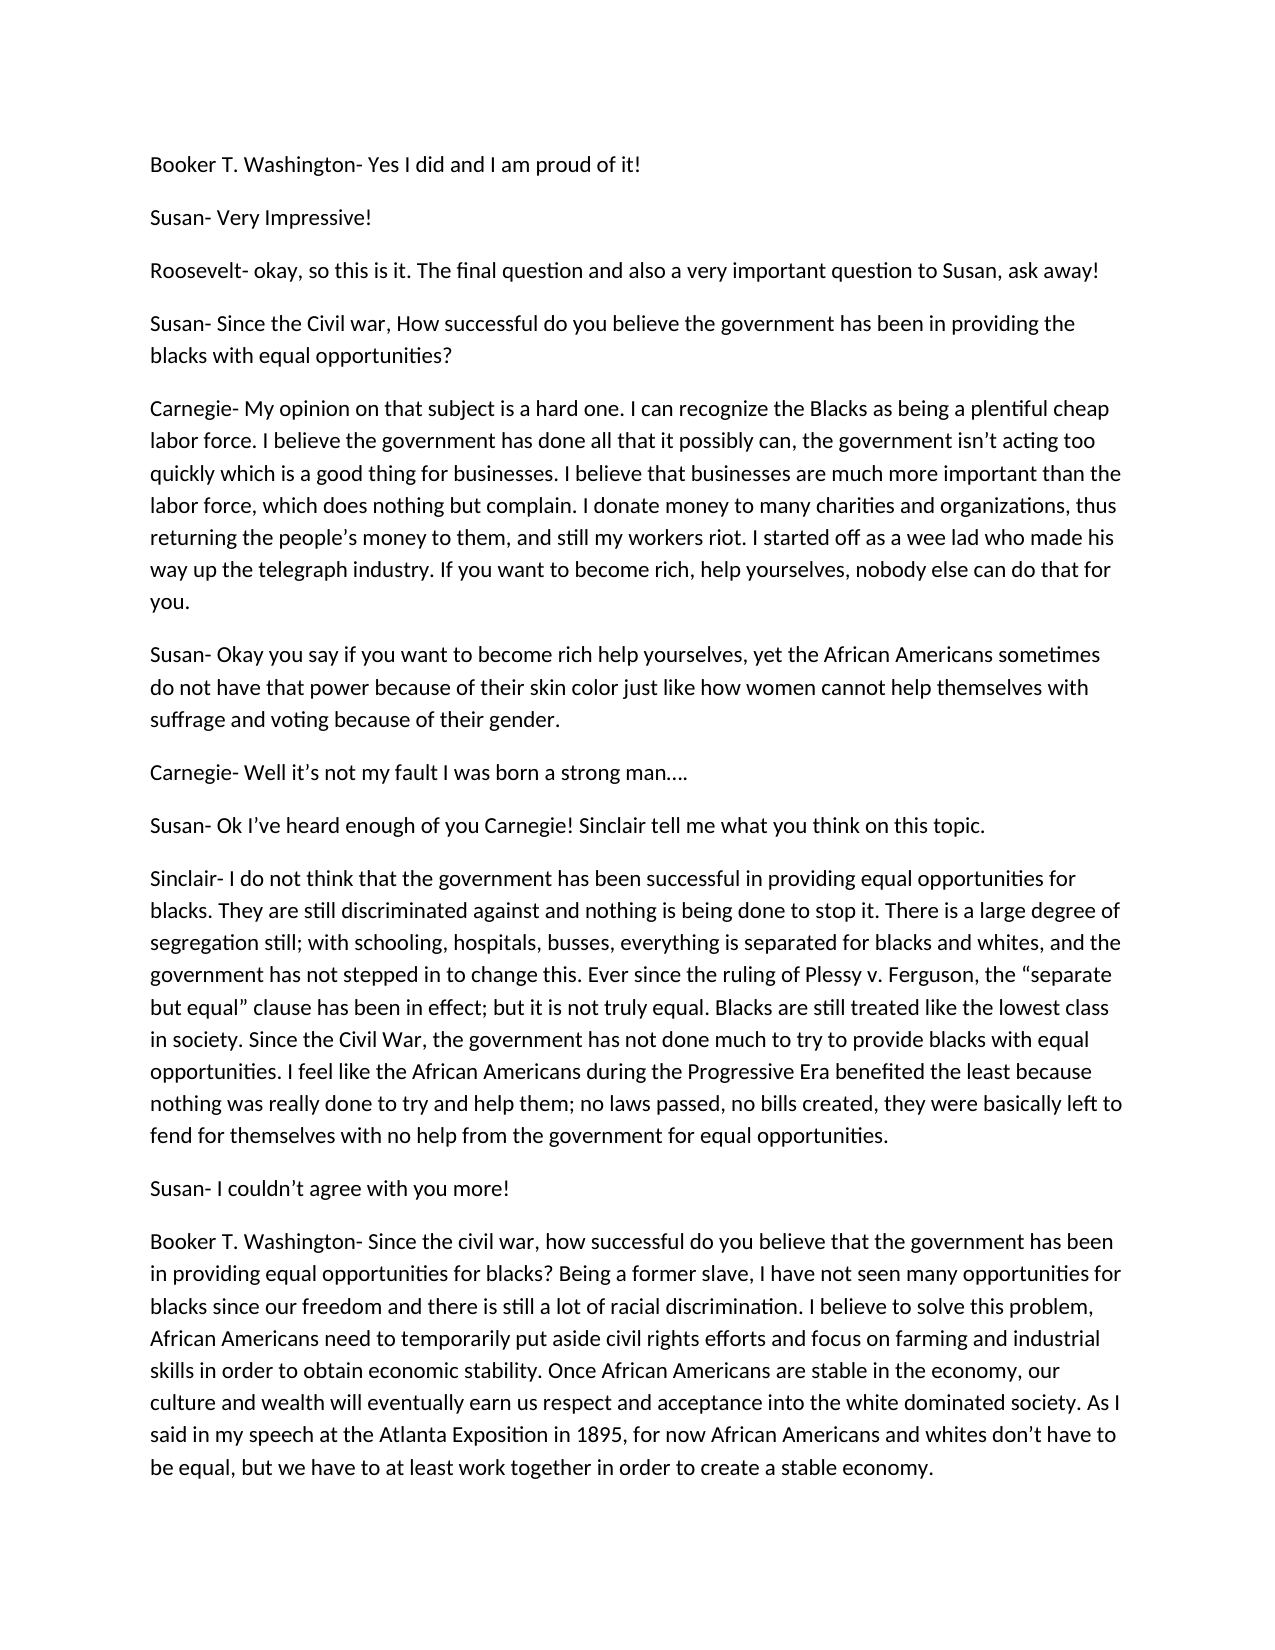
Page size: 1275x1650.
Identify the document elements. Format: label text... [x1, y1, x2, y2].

text Susan- Since the Civil war, How successful do you believe the government has been in providing the blacks with equal opportunities? [150, 309, 1125, 369]
text Susan- Ok I’ve heard enough of you Carnegie! Sinclair tell me what you think on this topic. [150, 811, 1125, 839]
text Roosevelt- okay, so this is it. The final question and also a very important question to Susan, ask away! [150, 256, 1125, 284]
text Carnegie- My opinion on that subject is a hard one. I can recognize the Blacks as being a plentiful cheap labor force. I believe the government has done all that it possibly can, the government isn’t acting too quickly which is a good thing for businesses. I believe that businesses are much more important than the labor force, which does nothing but complain. I donate money to many charities and organizations, thus returning the people’s money to them, and still my workers riot. I started off as a wee lad who made his way up the telegraph industry. If you want to become rich, help yourselves, nobody else can do that for you. [150, 394, 1125, 615]
text Susan- I couldn’t agree with you more! [150, 1174, 1125, 1202]
text Booker T. Washington- Since the civil war, how successful do you believe that the government has been in providing equal opportunities for blacks? Being a former slave, I have not seen many opportunities for blacks since our freedom and there is still a lot of racial discrimination. I believe to solve this problem, African Americans need to temporarily put aside civil rights efforts and focus on farming and industrial skills in order to obtain economic stability. Once African Americans are stable in the economy, our culture and wealth will eventually earn us respect and acceptance into the white dominated society. As I said in my speech at the Atlanta Exposition in 1895, for now African Americans and whites don’t have to be equal, but we have to at least work together in order to create a stable economy. [150, 1227, 1125, 1481]
text Sinclair- I do not think that the government has been successful in providing equal opportunities for blacks. They are still discriminated against and nothing is being done to stop it. There is a large degree of segregation still; with schooling, hospitals, busses, everything is separated for blacks and whites, and the government has not stepped in to change this. Ever since the ruling of Plessy v. Ferguson, the “separate but equal” clause has been in effect; but it is not truly equal. Blacks are still treated like the lowest class in society. Since the Civil War, the government has not done much to try to provide blacks with equal opportunities. I feel like the African Americans during the Progressive Era benefited the least because nothing was really done to try and help them; no laws passed, no bills created, they were basically left to fend for themselves with no help from the government for equal opportunities. [150, 864, 1125, 1149]
text Susan- Okay you say if you want to become rich help yourselves, yet the African Americans sometimes do not have that power because of their skin color just like how women cannot help themselves with suffrage and voting because of their gender. [150, 640, 1125, 733]
text Carnegie- Well it’s not my fault I was born a strong man…. [150, 758, 1125, 786]
text Susan- Very Impressive! [150, 203, 1125, 231]
text Booker T. Washington- Yes I did and I am proud of it! [150, 150, 1125, 178]
